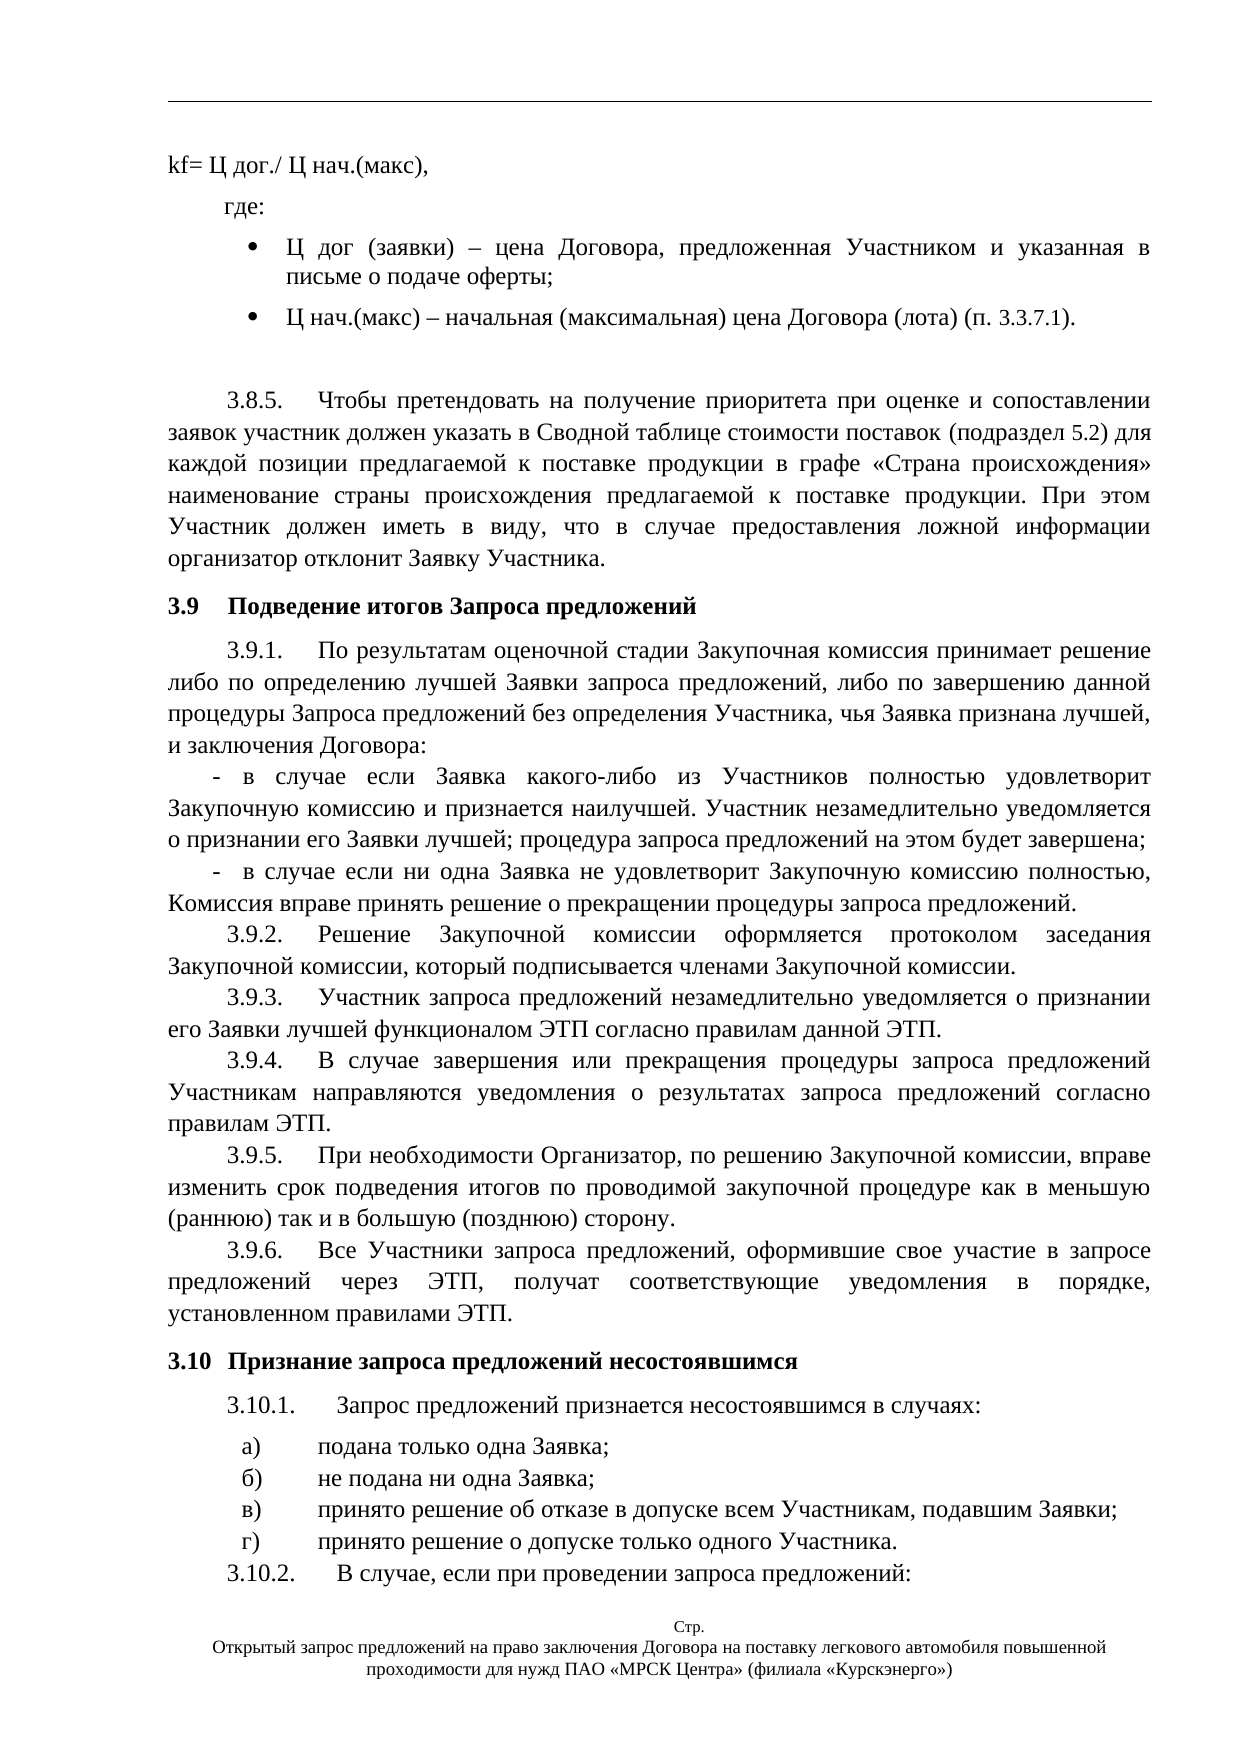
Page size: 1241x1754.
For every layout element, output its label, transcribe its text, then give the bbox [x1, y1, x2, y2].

list где: [224, 191, 1152, 220]
list В случае, если при проведении запроса предложений: [168, 1558, 1152, 1586]
list Запрос предложений признается несостоявшимся в случаях: [168, 1390, 1152, 1419]
list Ц дог (заявки) – цена Договора, предложенная Участником и указанная в письме о подаче оферты; [248, 232, 1152, 290]
subtitle Признание запроса предложений несостоявшимся [168, 1346, 1152, 1375]
list Участник запроса предложений незамедлительно уведомляется о признании его Заявки лучшей функционалом ЭТП согласно правилам данной ЭТП. [168, 982, 1152, 1043]
list Решение Закупочной комиссии оформляется протоколом заседания Закупочной комиссии, который подписывается членами Закупочной комиссии. [168, 919, 1152, 979]
list в случае если ни одна Заявка не удовлетворит Закупочную комиссию полностью, Комиссия вправе принять решение о прекращении процедуры запроса предложений. [168, 856, 1152, 916]
list Чтобы претендовать на получение приоритета при оценке и сопоставлении заявок участник должен указать в Сводной таблице стоимости поставок (подраздел 5.2) для каждой позиции предлагаемой к поставке продукции в графе «Страна происхождения» наименование страны происхождения предлагаемой к поставке продукции. При этом Участник должен иметь в виду, что в случае предоставления ложной информации организатор отклонит Заявку Участника. [168, 385, 1152, 572]
list подана только одна Заявка; [168, 1431, 1152, 1460]
subtitle Подведение итогов Запроса предложений [168, 591, 1152, 620]
list в случае если Заявка какого-либо из Участников полностью удовлетворит Закупочную комиссию и признается наилучшей. Участник незамедлительно уведомляется о признании его Заявки лучшей; процедура запроса предложений на этом будет завершена; [168, 761, 1152, 853]
list kf= Ц дог./ Ц нач.(макс), [168, 150, 1152, 179]
list не подана ни одна Заявка; [168, 1463, 1152, 1492]
list принято решение об отказе в допуске всем Участникам, подавшим Заявки; [168, 1494, 1152, 1523]
list При необходимости Организатор, по решению Закупочной комиссии, вправе изменить срок подведения итогов по проводимой закупочной процедуре как в меньшую (раннюю) так и в большую (позднюю) сторону. [168, 1140, 1152, 1232]
list принято решение о допуске только одного Участника. [168, 1526, 1152, 1555]
list В случае завершения или прекращения процедуры запроса предложений Участникам направляются уведомления о результатах запроса предложений согласно правилам ЭТП. [168, 1045, 1152, 1137]
list По результатам оценочной стадии Закупочная комиссия принимает решение либо по определению лучшей Заявки запроса предложений, либо по завершению данной процедуры Запроса предложений без определения Участника, чья Заявка признана лучшей, и заключения Договора: [168, 635, 1152, 758]
list Ц нач.(макс) – начальная (максимальная) цена Договора (лота) (п. 3.3.7.1). [248, 302, 1152, 331]
list Все Участники запроса предложений, оформившие свое участие в запросе предложений через ЭТП, получат соответствующие уведомления в порядке, установленном правилами ЭТП. [168, 1235, 1152, 1327]
